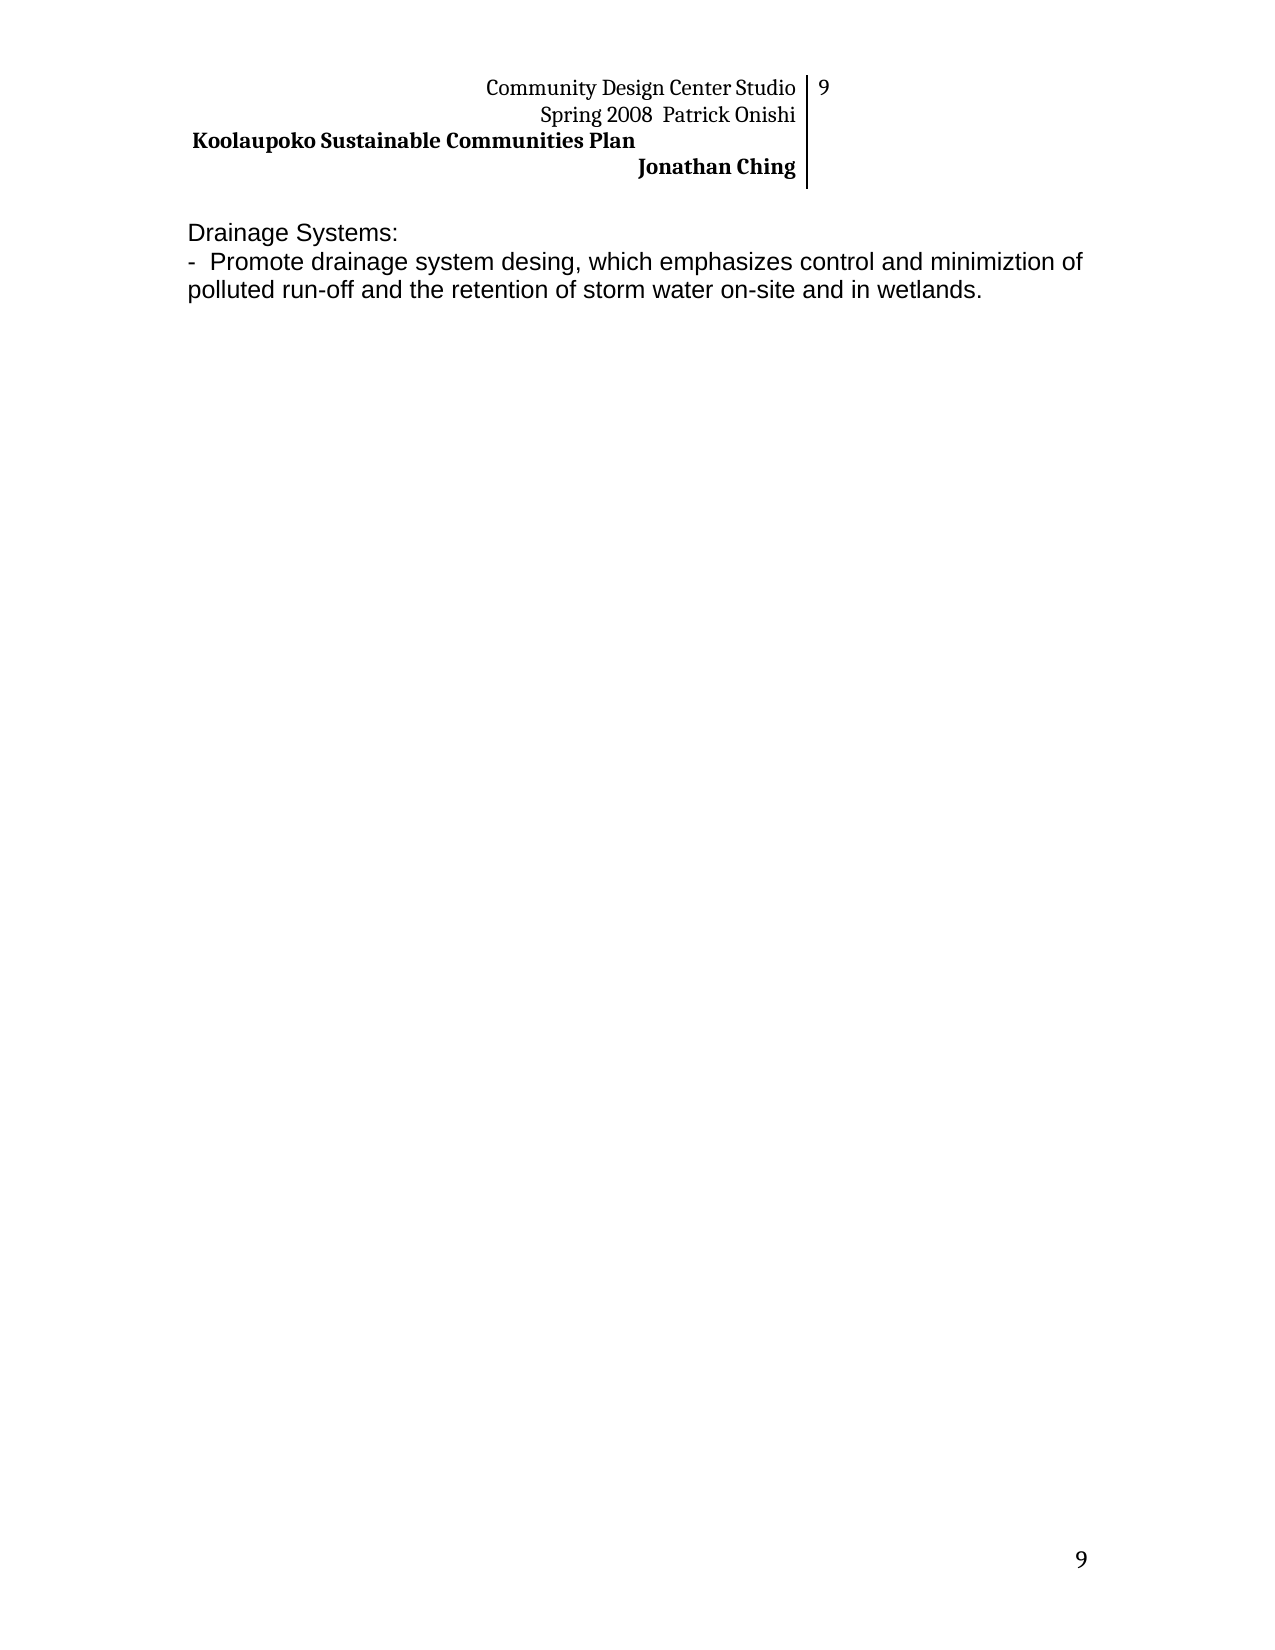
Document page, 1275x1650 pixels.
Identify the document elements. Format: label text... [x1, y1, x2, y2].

text - Promote drainage system desing, which emphasizes control and minimiztion of polluted run-off and the retention of storm water on-site and in wetlands. [187, 246, 1087, 304]
text Drainage Systems: [187, 218, 1087, 246]
